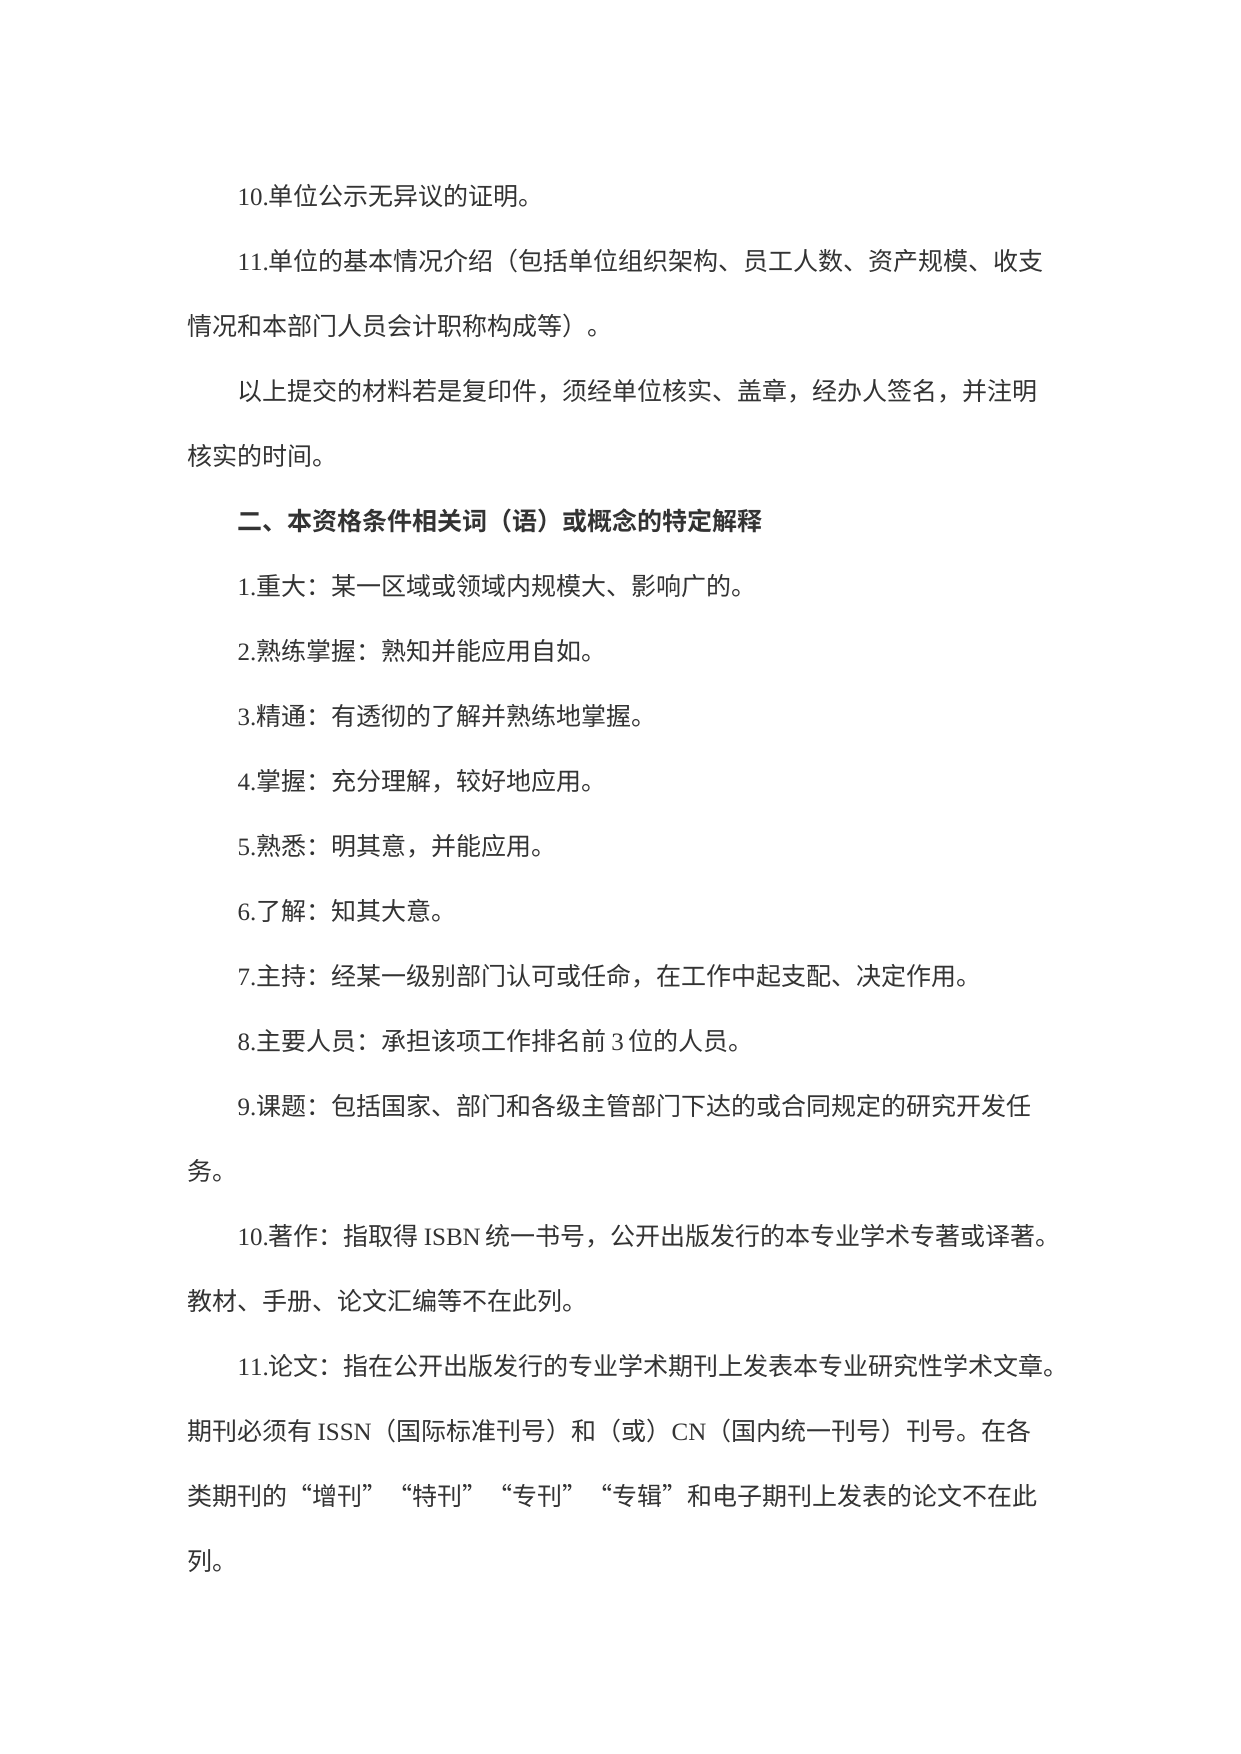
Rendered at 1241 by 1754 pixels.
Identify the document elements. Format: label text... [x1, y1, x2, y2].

text 11.论文：指在公开出版发行的专业学术期刊上发表本专业研究性学术文章。期刊必须有ISSN（国际标准刊号）和（或）CN（国内统一刊号）刊号。在各类期刊的“增刊”“特刊”“专刊”“专辑”和电子期刊上发表的论文不在此列。 [187, 1332, 1053, 1592]
text 7.主持：经某一级别部门认可或任命，在工作中起支配、决定作用。 [187, 942, 1053, 1007]
text 以上提交的材料若是复印件，须经单位核实、盖章，经办人签名，并注明核实的时间。 [187, 357, 1053, 487]
text 8.主要人员：承担该项工作排名前3位的人员。 [187, 1007, 1053, 1072]
text 10.单位公示无异议的证明。 [187, 162, 1053, 227]
text 3.精通：有透彻的了解并熟练地掌握。 [187, 682, 1053, 747]
text 5.熟悉：明其意，并能应用。 [187, 812, 1053, 877]
text 6.了解：知其大意。 [187, 877, 1053, 942]
text 二、本资格条件相关词（语）或概念的特定解释 [187, 487, 1053, 552]
text 10.著作：指取得ISBN统一书号，公开出版发行的本专业学术专著或译著。教材、手册、论文汇编等不在此列。 [187, 1202, 1053, 1332]
text 9.课题：包括国家、部门和各级主管部门下达的或合同规定的研究开发任务。 [187, 1072, 1053, 1202]
text 11.单位的基本情况介绍（包括单位组织架构、员工人数、资产规模、收支情况和本部门人员会计职称构成等）。 [187, 227, 1053, 357]
text 1.重大：某一区域或领域内规模大、影响广的。 [187, 552, 1053, 617]
text 2.熟练掌握：熟知并能应用自如。 [187, 617, 1053, 682]
text 4.掌握：充分理解，较好地应用。 [187, 747, 1053, 812]
